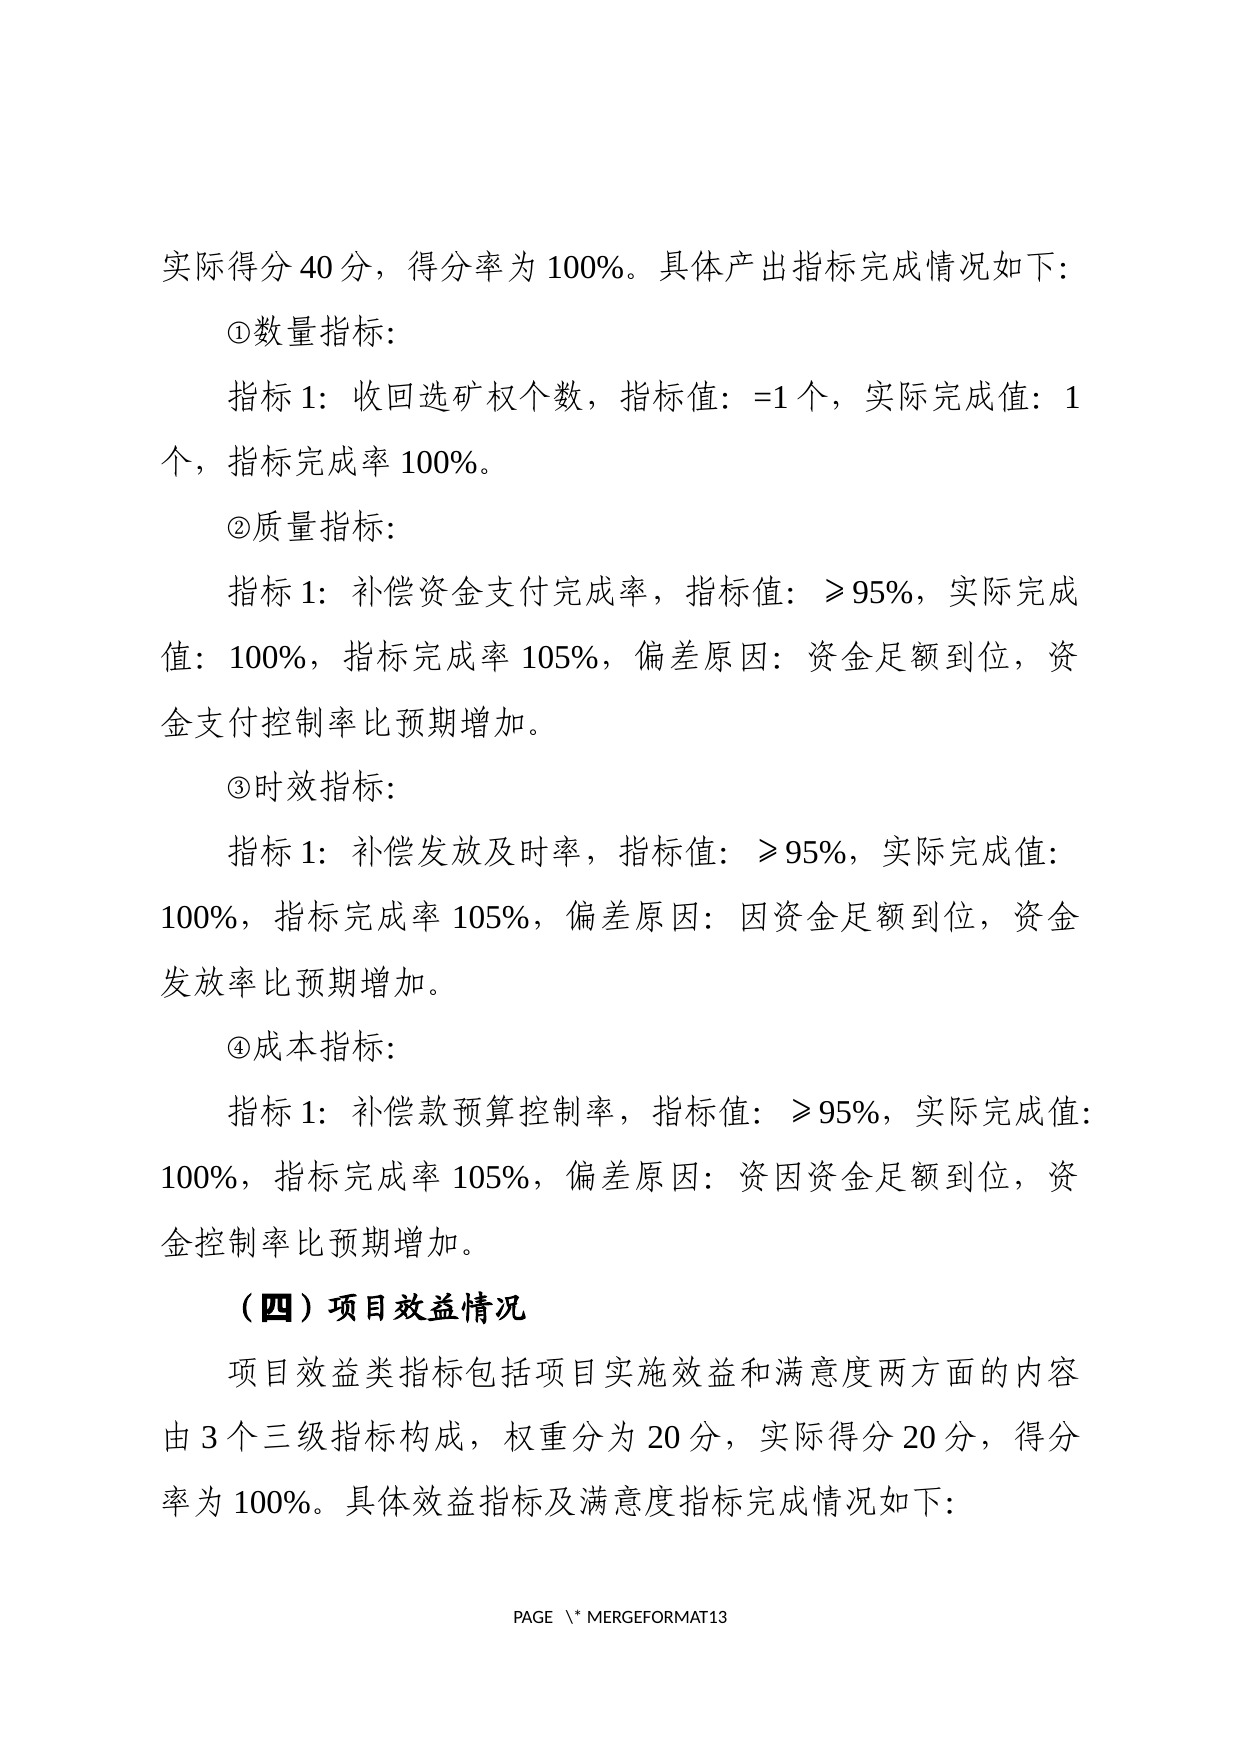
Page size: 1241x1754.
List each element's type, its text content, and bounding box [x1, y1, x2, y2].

text ③时效指标： [159, 753, 1081, 818]
list 项目效益情况 [159, 1273, 1081, 1338]
text 指标1：补偿资金支付完成率，指标值：≥95%，实际完成值：100%，指标完成率105%，偏差原因：资金足额到位，资金支付控制率比预期增加。 [159, 558, 1081, 753]
text 指标1：收回选矿权个数，指标值：=1个，实际完成值：1个，指标完成率100%。 [159, 363, 1081, 493]
text 指标1：补偿发放及时率，指标值：≥95%，实际完成值：100%，指标完成率105%，偏差原因：因资金足额到位，资金发放率比预期增加。 [159, 818, 1081, 1013]
text 项目效益类指标包括项目实施效益和满意度两方面的内容，由3个三级指标构成，权重分为20分，实际得分20分，得分率为100%。具体效益指标及满意度指标完成情况如下： [159, 1338, 1081, 1533]
text ④成本指标： [159, 1013, 1081, 1078]
text 指标1：补偿款预算控制率，指标值：≥95%，实际完成值：100%，指标完成率105%，偏差原因：资因资金足额到位，资金控制率比预期增加。 [159, 1078, 1081, 1273]
text ①数量指标： [159, 298, 1081, 363]
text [159, 233, 1081, 298]
text ②质量指标： [159, 493, 1081, 558]
